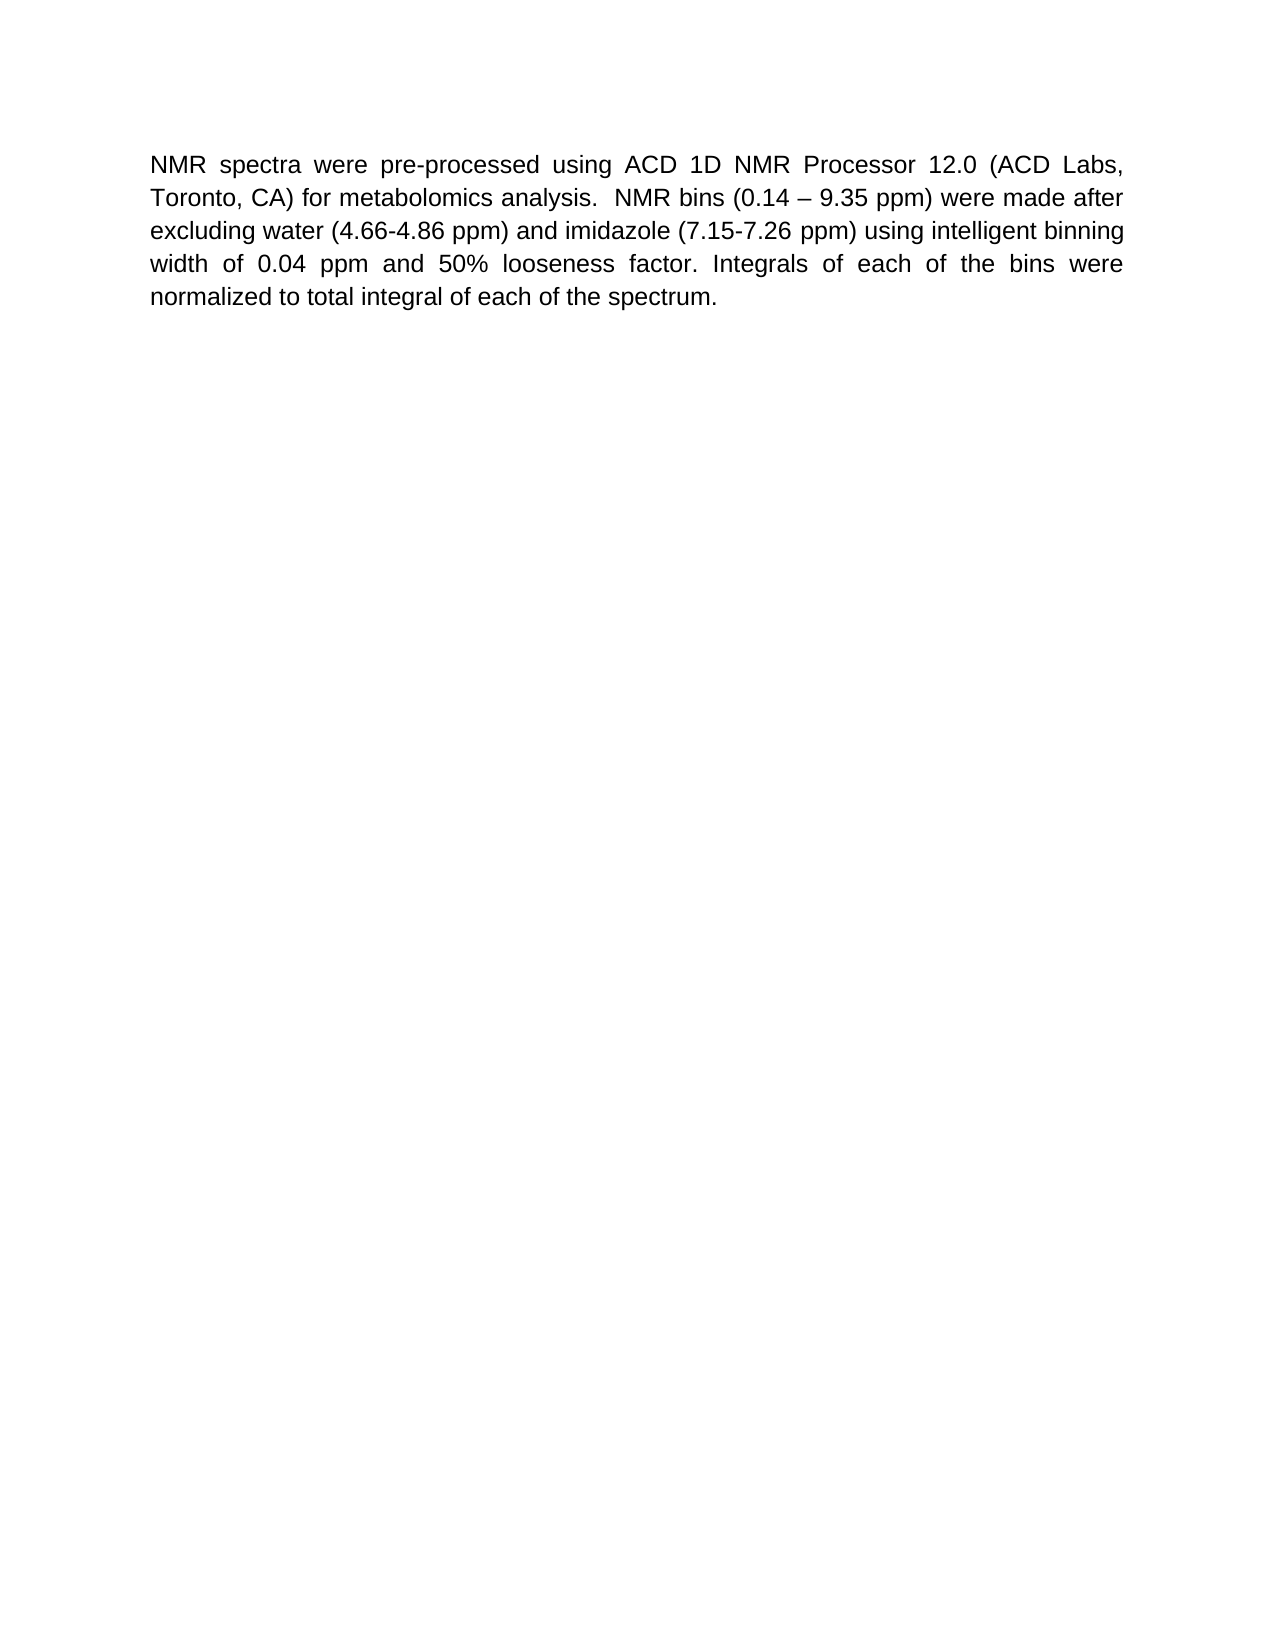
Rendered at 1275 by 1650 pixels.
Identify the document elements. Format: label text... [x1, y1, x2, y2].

text NMR spectra were pre-processed using ACD 1D NMR Processor 12.0 (ACD Labs, Toronto, CA) for metabolomics analysis. NMR bins (0.14 – 9.35 ppm) were made after excluding water (4.66-4.86 ppm) and imidazole (7.15-7.26 ppm) using intelligent binning width of 0.04 ppm and 50% looseness factor. Integrals of each of the bins were normalized to total integral of each of the spectrum. [150, 150, 1125, 311]
